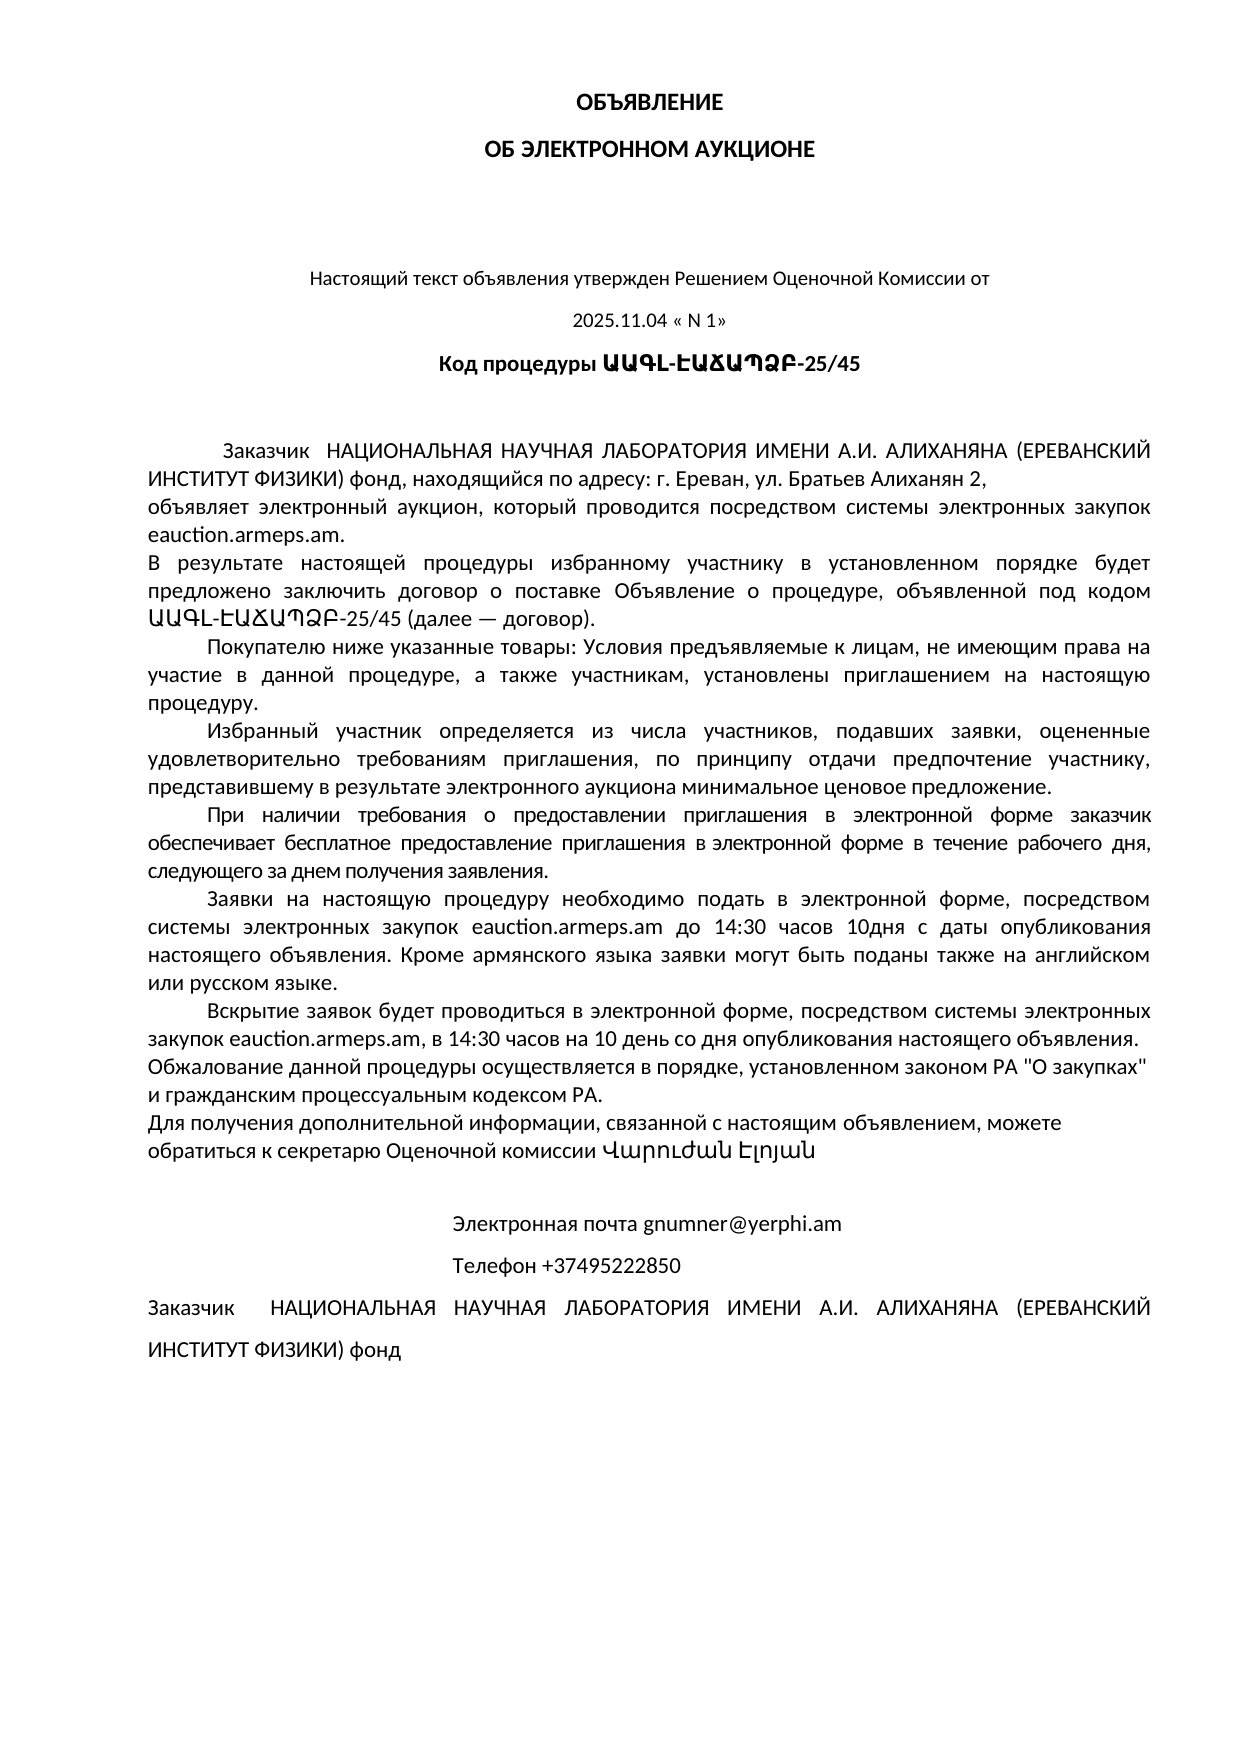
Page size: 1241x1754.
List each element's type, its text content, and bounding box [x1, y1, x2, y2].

text Электронная почта gnumner@yerphi.am [148, 1209, 1152, 1237]
text Телефон +37495222850 [148, 1251, 1152, 1279]
text Обжалование данной процедуры осуществляется в порядке, установленном законом РА "О закупках" и гражданским процессуальным кодексом РА. [148, 1052, 1152, 1108]
text Заявки на настоящую процедуру необходимо подать в электронной форме, посредством системы электронных закупок eauction.armeps.am до 14:30 часов 10дня с даты опубликования настоящего объявления. Кроме армянского языка заявки могут быть поданы также на английском или русском языке. [148, 884, 1152, 996]
text объявляет электронный аукцион, который проводится посредством системы электронных закупок eauction.armeps.am. [148, 492, 1152, 548]
text ОБ ЭЛЕКТРОННОМ АУКЦИОНЕ [148, 134, 1152, 164]
text Заказчик НАЦИОНАЛЬНАЯ НАУЧНАЯ ЛАБОРАТОРИЯ ИМЕНИ А.И. АЛИХАНЯНА (ЕРЕВАНСКИЙ ИНСТИТУТ ФИЗИКИ) фонд [148, 1293, 1152, 1363]
text Покупателю ниже указанные товары: Условия предъявляемые к лицам, не имеющим права на участие в данной процедуре, а также участникам, установлены приглашением на настоящую процедуру. [148, 632, 1152, 716]
text В результате настоящей процедуры избранному участнику в установленном порядке будет предложено заключить договор о поставке Объявление о процедуре, объявленной под кодом ԱԱԳԼ-ԷԱՃԱՊՁԲ-25/45 (далее — договор). [148, 548, 1152, 632]
text Заказчик НАЦИОНАЛЬНАЯ НАУЧНАЯ ЛАБОРАТОРИЯ ИМЕНИ А.И. АЛИХАНЯНА (ЕРЕВАНСКИЙ ИНСТИТУТ ФИЗИКИ) фонд, находящийся по адресу: г. Ереван, ул. Братьев Алиханян 2, [148, 436, 1152, 492]
text Для получения дополнительной информации, связанной с настоящим объявлением, можете обратиться к секретарю Оценочной комиссии Վարուժան Էլոյան [148, 1108, 1152, 1164]
text Избранный участник определяется из числа участников, подавших заявки, оцененные удовлетворительно требованиям приглашения, по принципу отдачи предпочтение участнику, представившему в результате электронного аукциона минимальное ценовое предложение. [148, 716, 1152, 800]
text Вскрытие заявок будет проводиться в электронной форме, посредством системы электронных закупок eauction.armeps.am, в 14:30 часов на 10 день со дня опубликования настоящего объявления. [148, 996, 1152, 1052]
text Настоящий текст объявления утвержден Решением Оценочной Комиссии от [148, 265, 1152, 290]
text При наличии требования о предоставлении приглашения в электронной форме заказчик обеспечивает бесплатное предоставление приглашения в электронной форме в течение рабочего дня, следующего за днем получения заявления. [148, 800, 1152, 884]
text 2025.11.04 « N 1» [148, 307, 1152, 332]
text ОБЪЯВЛЕНИЕ [148, 86, 1152, 117]
text Код процедуры ԱԱԳԼ-ԷԱՃԱՊՁԲ-25/45 [148, 349, 1152, 377]
